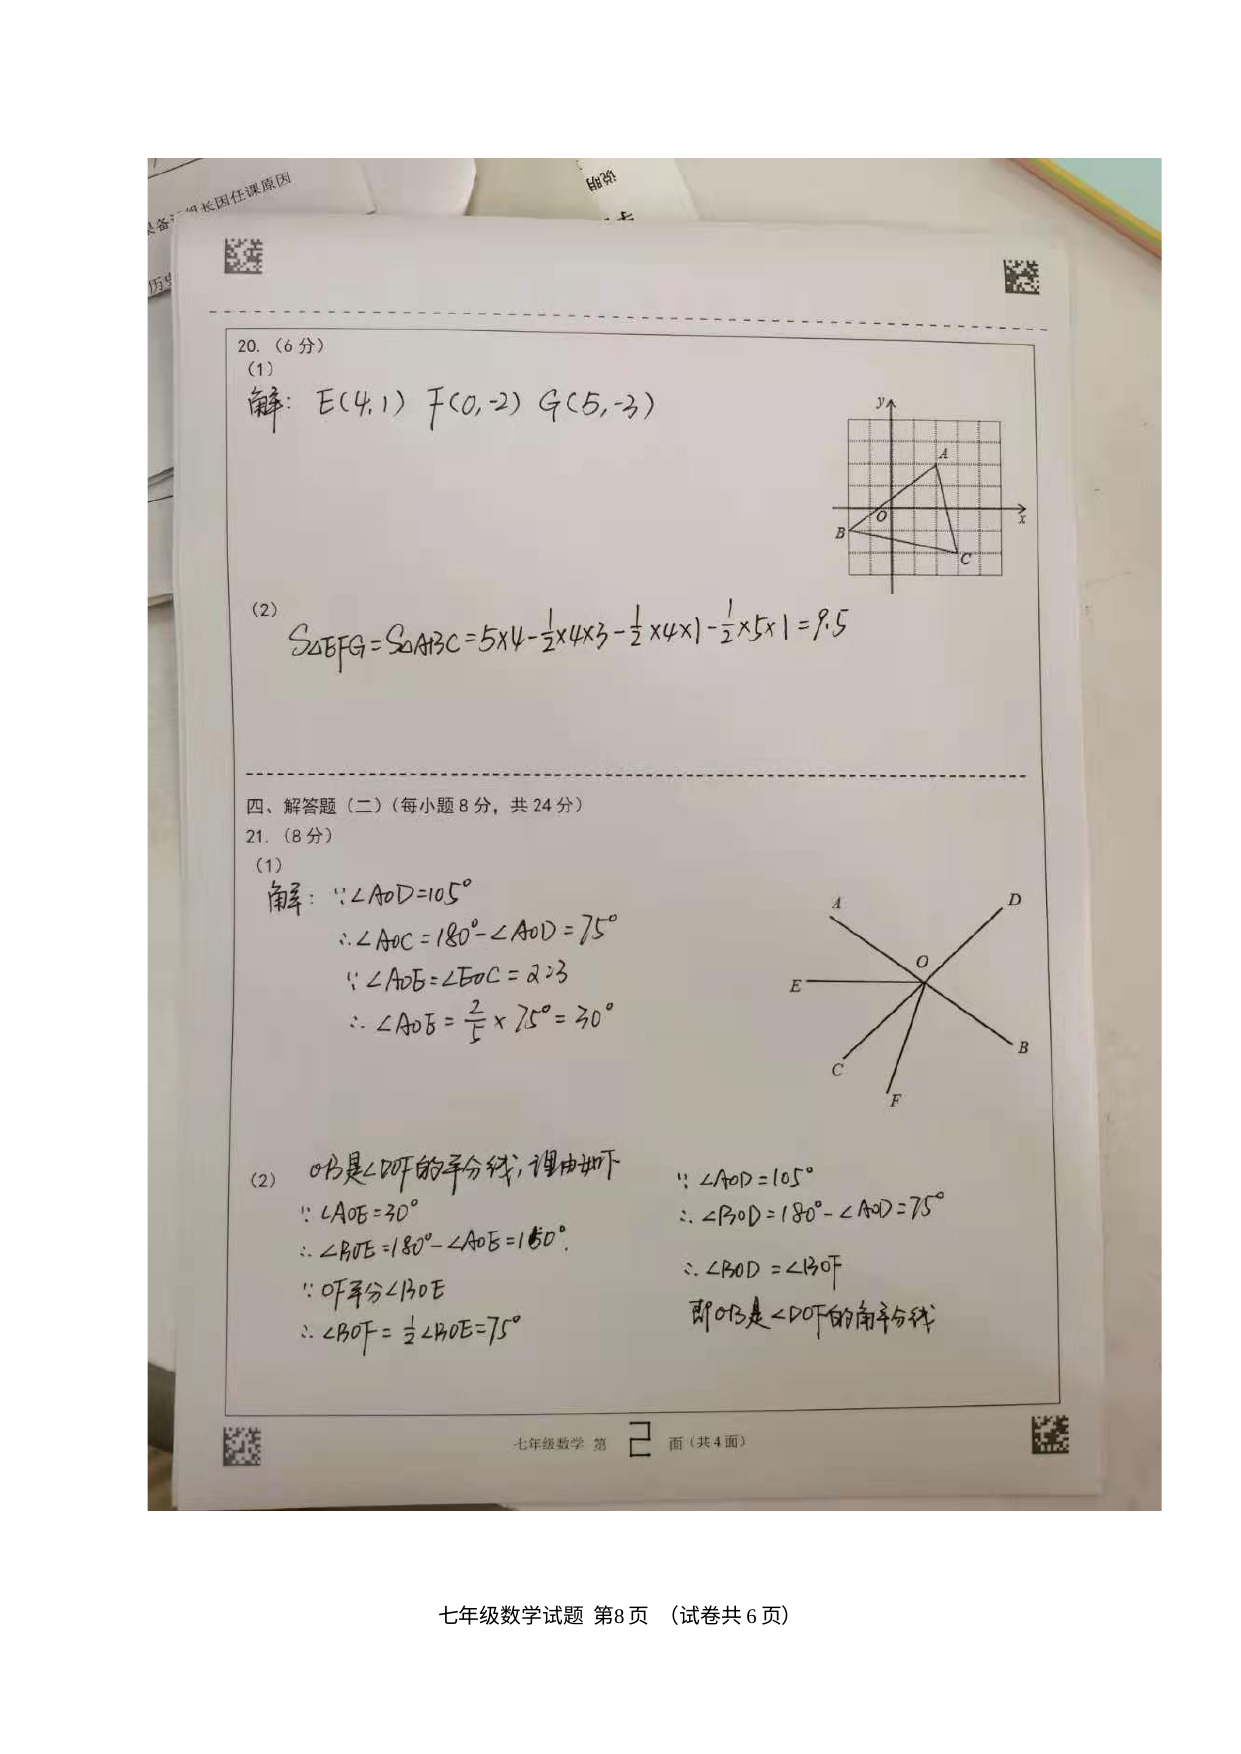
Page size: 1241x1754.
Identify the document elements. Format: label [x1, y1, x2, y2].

picture [147, 158, 1162, 1511]
